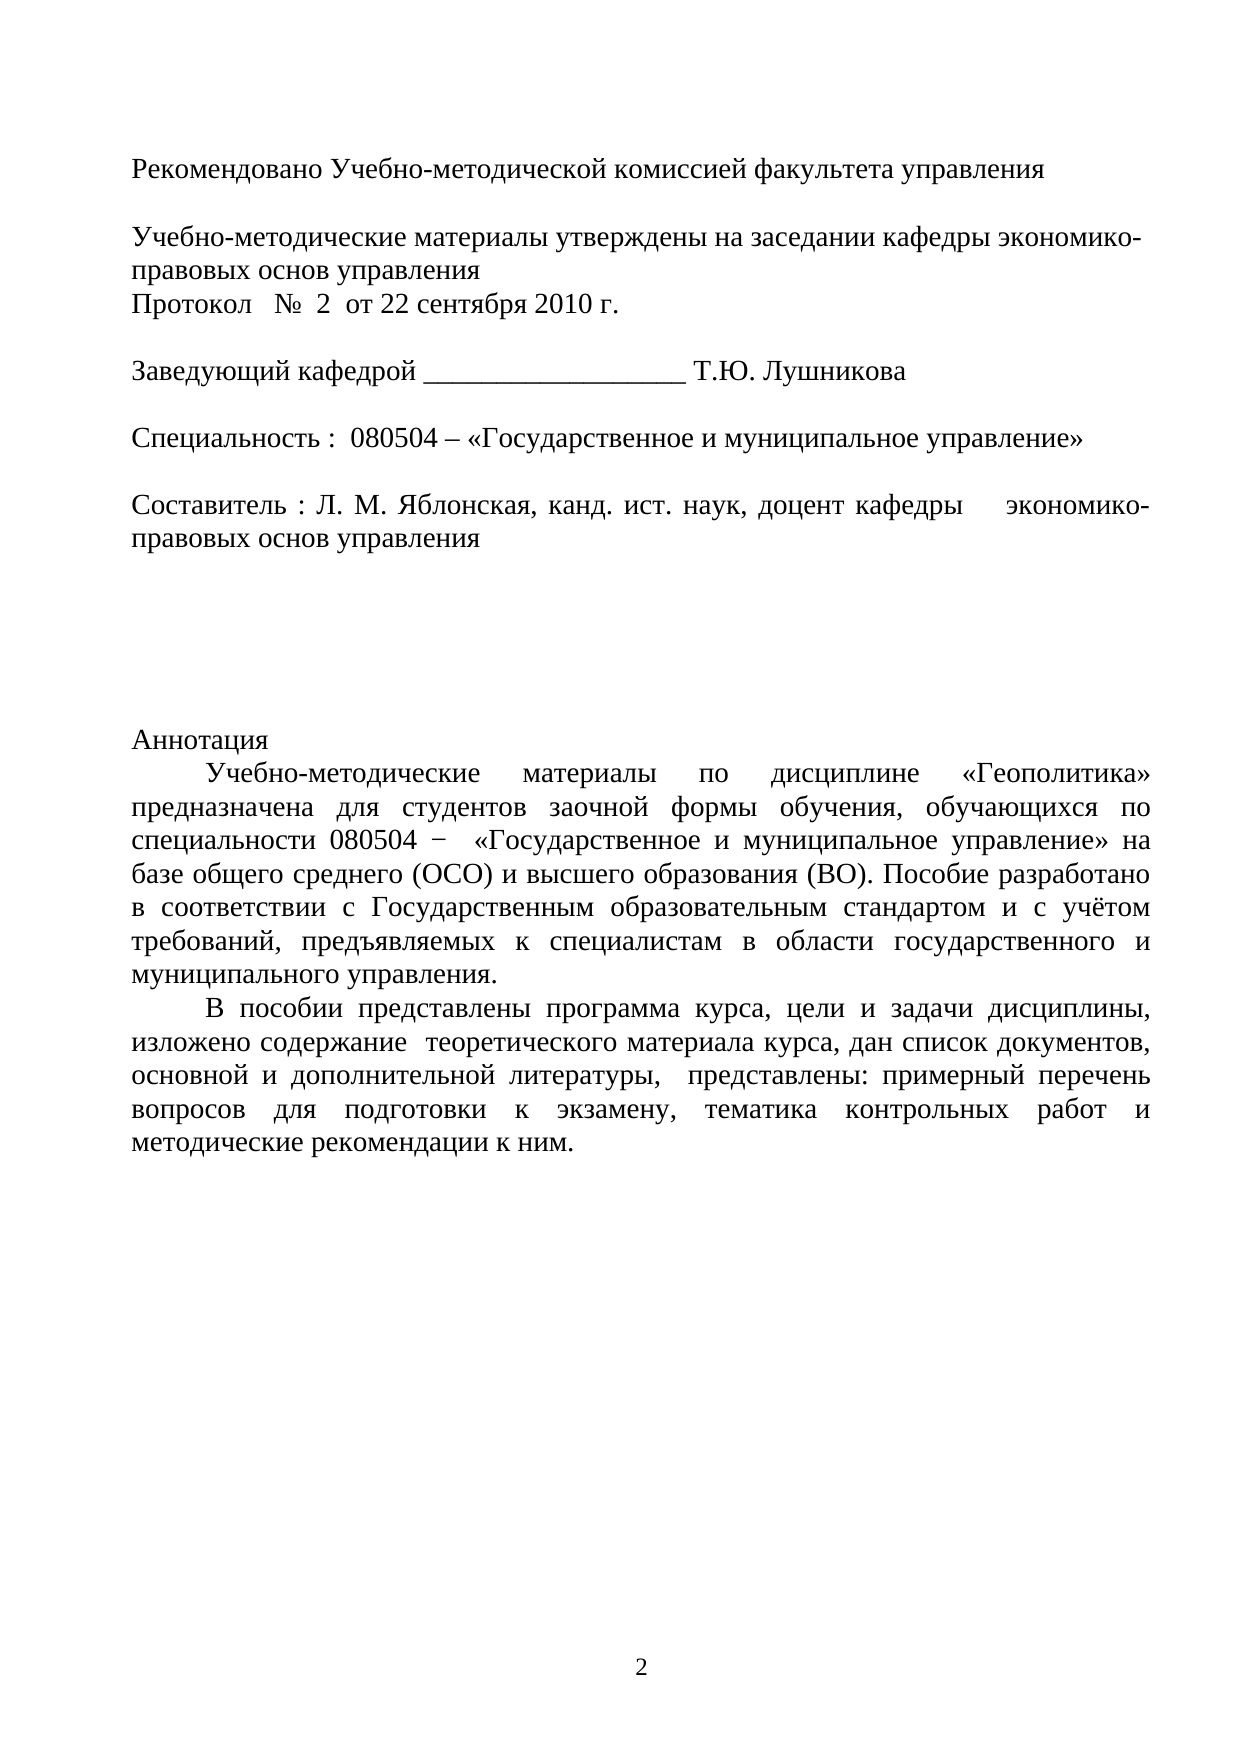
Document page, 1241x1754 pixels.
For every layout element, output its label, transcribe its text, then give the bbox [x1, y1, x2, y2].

text Заведующий кафедрой __________________ Т.Ю. Лушникова [131, 353, 1152, 386]
text Составитель : Л. М. Яблонская, канд. ист. наук, доцент кафедры экономико-правовых основ управления [131, 487, 1152, 554]
text Учебно-методические материалы утверждены на заседании кафедры экономико-правовых основ управления [131, 219, 1152, 286]
text В пособии представлены программа курса, цели и задачи дисциплины, изложено содержание теоретического материала курса, дан список документов, основной и дополнительной литературы, представлены: примерный перечень вопросов для подготовки к экзамену, тематика контрольных работ и методические рекомендации к ним. [131, 990, 1152, 1158]
text Рекомендовано Учебно-методической комиссией факультета управления [131, 152, 1152, 185]
text Аннотация [131, 722, 1152, 755]
text Специальность : 080504 – «Государственное и муниципальное управление» [131, 420, 1152, 453]
text Протокол № 2 от 22 сентября . [131, 286, 1152, 319]
text Учебно-методические материалы по дисциплине «Геополитика» предназначена для студентов заочной формы обучения, обучающихся по специальности 080504 − «Государственное и муниципальное управление» на базе общего среднего (ОСО) и высшего образования (ВО). Пособие разработано в соответствии с Государственным образовательным стандартом и с учётом требований, предъявляемых к специалистам в области государственного и муниципального управления. [131, 755, 1152, 990]
